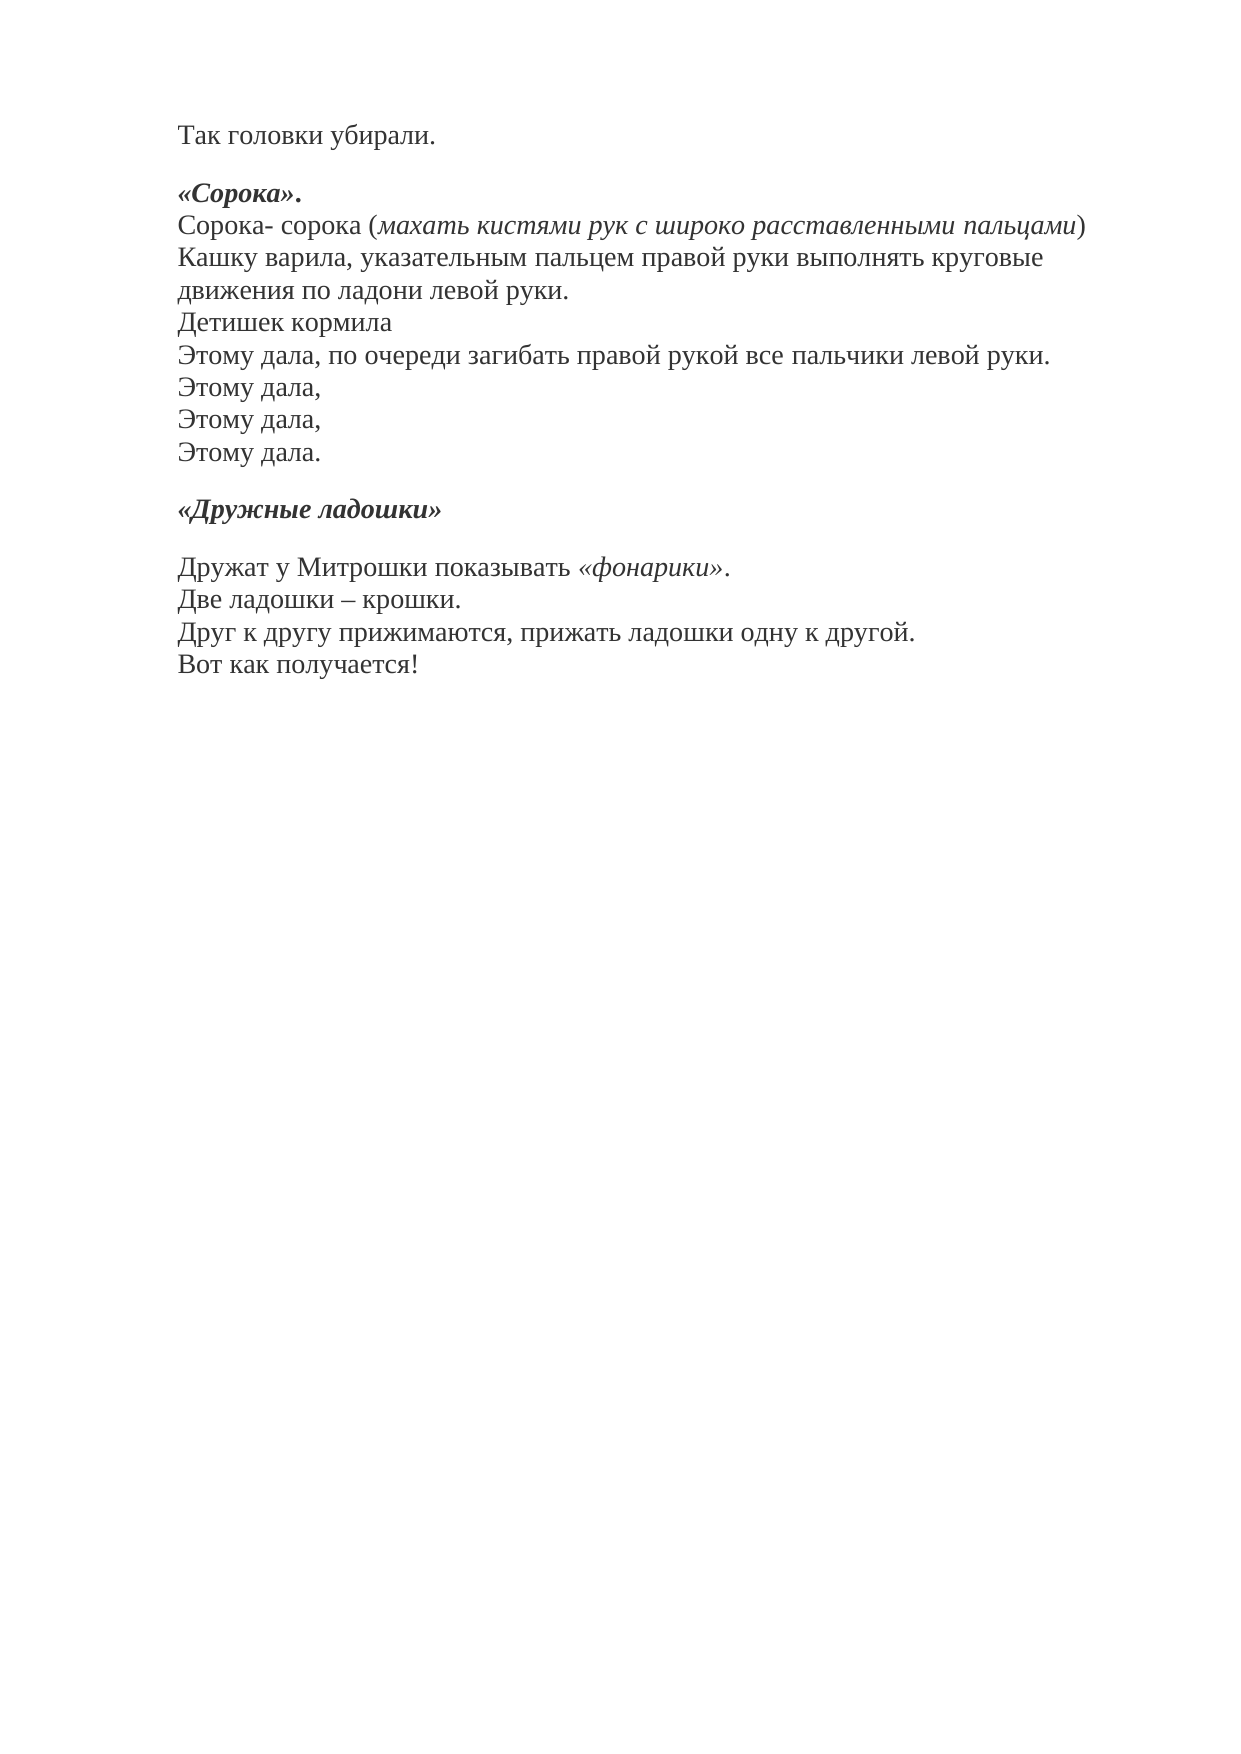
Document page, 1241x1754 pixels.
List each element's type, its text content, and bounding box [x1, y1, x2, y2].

text Этому дала, [177, 402, 1152, 435]
text Друг к другу прижимаются, прижать ладошки одну к другой. [177, 615, 1152, 647]
text «Сорока». [177, 176, 1152, 208]
text Так головки убирали. [177, 118, 1152, 151]
text Вот как получается! [177, 647, 1152, 680]
text Сорока- сорока (махать кистями рук с широко расставленными пальцами) [177, 208, 1152, 241]
text «Дружные ладошки» [177, 492, 1152, 525]
text Две ладошки – крошки. [177, 582, 1152, 615]
text Этому дала, [177, 370, 1152, 402]
text Дружат у Митрошки показывать «фонарики». [177, 550, 1152, 582]
text Этому дала, по очереди загибать правой рукой все пальчики левой руки. [177, 338, 1152, 370]
text Этому дала. [177, 435, 1152, 467]
text Кашку варила, указательным пальцем правой руки выполнять круговые движения по ладони левой руки. [177, 241, 1152, 305]
text Детишек кормила [177, 305, 1152, 338]
